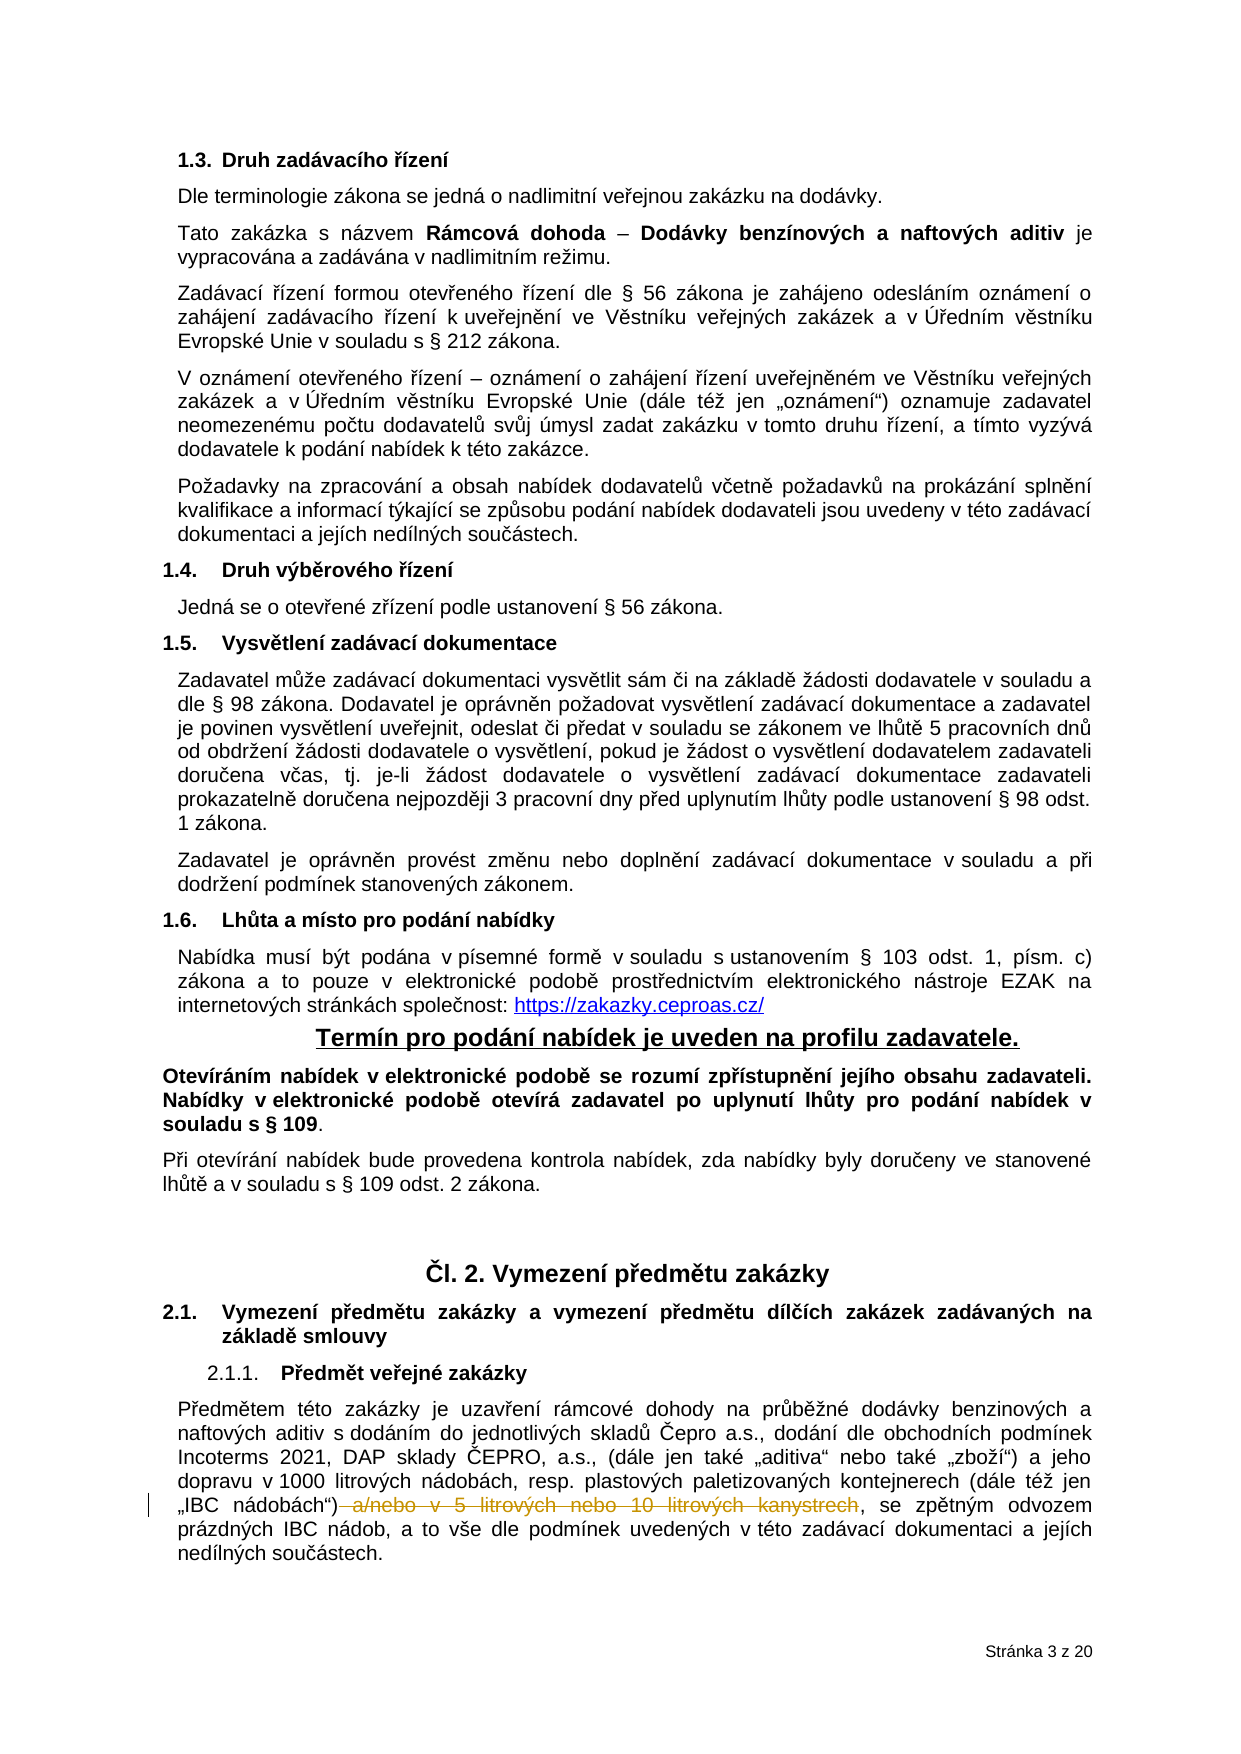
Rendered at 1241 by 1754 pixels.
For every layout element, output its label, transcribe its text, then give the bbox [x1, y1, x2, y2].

text Otevíráním nabídek v elektronické podobě se rozumí zpřístupnění jejího obsahu zadavateli. Nabídky v elektronické podobě otevírá zadavatel po uplynutí lhůty pro podání nabídek v souladu s § 109. [162, 1064, 1093, 1136]
text Nabídka musí být podána v písemné formě v souladu s ustanovením § 103 odst. 1, písm. c) zákona a to pouze v elektronické podobě prostřednictvím elektronického nástroje EZAK na internetových stránkách společnost: https://zakazky.ceproas.cz/ [177, 944, 1093, 1016]
text Druh výběrového řízení [162, 558, 1093, 582]
text Předmět veřejné zakázky [207, 1360, 1093, 1384]
text V oznámení otevřeného řízení – oznámení o zahájení řízení uveřejněném ve Věstníku veřejných zakázek a v Úředním věstníku Evropské Unie (dále též jen „oznámení“) oznamuje zadavatel neomezenému počtu dodavatelů svůj úmysl zadat zakázku v tomto druhu řízení, a tímto vyzývá dodavatele k podání nabídek k této zakázce. [177, 365, 1093, 461]
list Při otevírání nabídek bude provedena kontrola nabídek, zda nabídky byly doručeny ve stanovené lhůtě a v souladu s § 109 odst. 2 zákona. [162, 1148, 1093, 1196]
text Termín pro podání nabídek je uveden na profilu zadavatele. [200, 1023, 1093, 1051]
text Druh zadávacího řízení [177, 148, 1093, 172]
text Požadavky na zpracování a obsah nabídek dodavatelů včetně požadavků na prokázání splnění kvalifikace a informací týkající se způsobu podání nabídek dodavateli jsou uvedeny v této zadávací dokumentaci a jejích nedílných součástech. [177, 474, 1093, 546]
text Vysvětlení zadávací dokumentace [162, 631, 1093, 655]
text Předmětem této zakázky je uzavření rámcové dohody na průběžné dodávky benzinových a naftových aditiv s dodáním do jednotlivých skladů Čepro a.s., dodání dle obchodních podmínek Incoterms 2021, DAP sklady ČEPRO, a.s., (dále jen také „aditiva“ nebo také „zboží“) a jeho dopravu v 1000 litrových nádobách, resp. plastových paletizovaných kontejnerech (dále též jen „IBC nádobách“), se zpětným odvozem prázdných IBC nádob, a to vše dle podmínek uvedených v této zadávací dokumentaci a jejích nedílných součástech. [177, 1397, 1093, 1564]
text Vymezení předmětu zakázky a vymezení předmětu dílčích zakázek zadávaných na základě smlouvy [162, 1300, 1093, 1348]
list Zadavatel je oprávněn provést změnu nebo doplnění zadávací dokumentace v souladu a při dodržení podmínek stanovených zákonem. [177, 848, 1093, 896]
text Lhůta a místo pro podání nabídky [162, 908, 1093, 932]
list Zadavatel může zadávací dokumentaci vysvětlit sám či na základě žádosti dodavatele v souladu a dle § 98 zákona. Dodavatel je oprávněn požadovat vysvětlení zadávací dokumentace a zadavatel je povinen vysvětlení uveřejnit, odeslat či předat v souladu se zákonem ve lhůtě 5 pracovních dnů od obdržení žádosti dodavatele o vysvětlení, pokud je žádost o vysvětlení dodavatelem zadavateli doručena včas, tj. je-li žádost dodavatele o vysvětlení zadávací dokumentace zadavateli prokazatelně doručena nejpozději 3 pracovní dny před uplynutím lhůty podle ustanovení § 98 odst. 1 zákona. [177, 667, 1093, 835]
list Jedná se o otevřené zřízení podle ustanovení § 56 zákona. [177, 594, 1093, 618]
text Tato zakázka s názvem Rámcová dohoda – Dodávky benzínových a naftových aditiv je vypracována a zadávána v nadlimitním režimu. [177, 221, 1093, 268]
text Vymezení předmětu zakázky [162, 1259, 1093, 1287]
text Dle terminologie zákona se jedná o nadlimitní veřejnou zakázku na dodávky. [177, 184, 1093, 208]
text Zadávací řízení formou otevřeného řízení dle § 56 zákona je zahájeno odesláním oznámení o zahájení zadávacího řízení k uveřejnění ve Věstníku veřejných zakázek a v Úředním věstníku Evropské Unie v souladu s § 212 zákona. [177, 281, 1093, 353]
